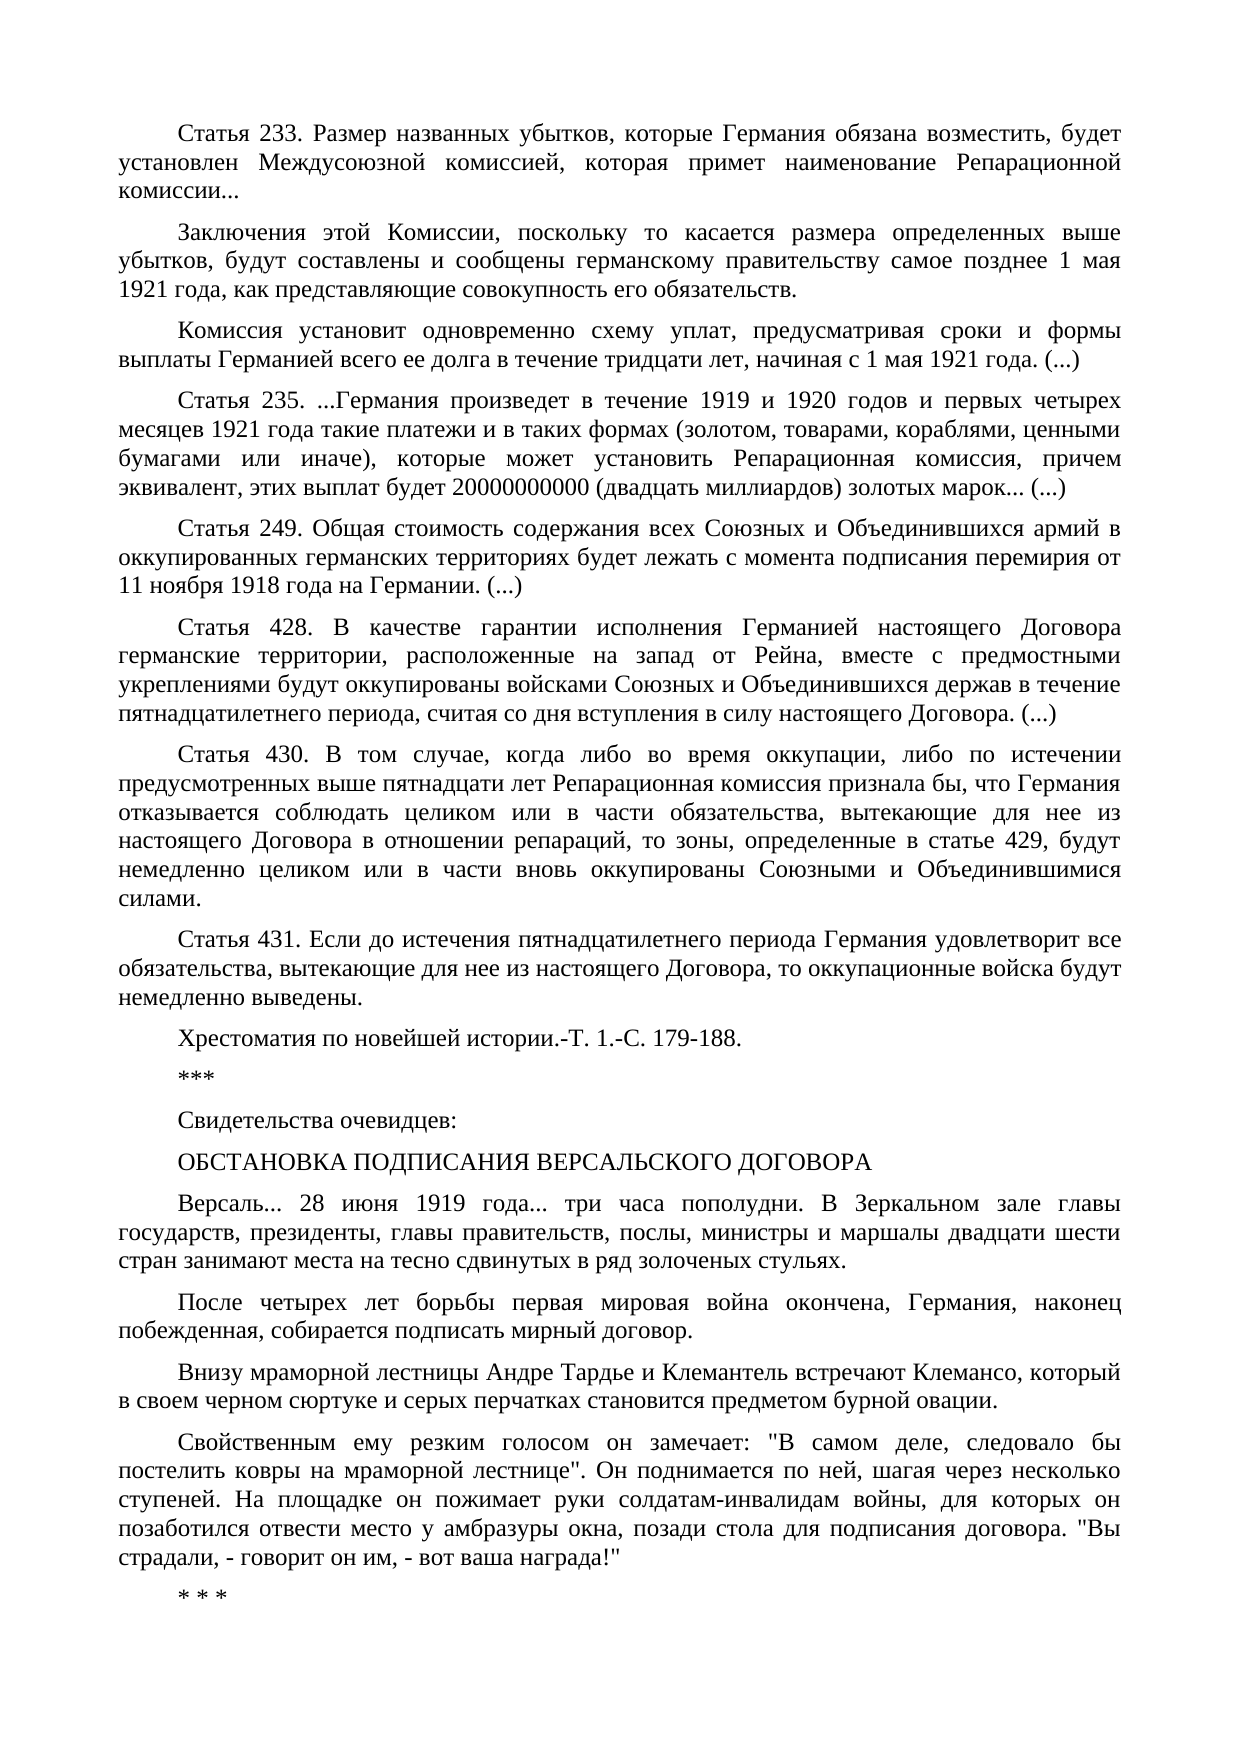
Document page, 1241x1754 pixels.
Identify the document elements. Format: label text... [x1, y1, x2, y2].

text Свойственным ему резким голосом он замечает: "В самом деле, следовало бы постелить ковры на мраморной лестнице". Он поднимается по ней, шагая через несколько ступеней. На площадке он пожимает руки солдатам-инвалидам войны, для которых он позаботился отвести место у амбразуры окна, позади стола для подписания договора. "Вы страдали, - говорит он им, - вот ваша награда!" [118, 1427, 1122, 1571]
text Хрестоматия по новейшей истории.-Т. 1.-С. 179-188. [118, 1023, 1122, 1052]
text Статья 430. В том случае, когда либо во время оккупации, либо по истечении предусмотренных выше пятнадцати лет Репарационная комиссия признала бы, что Германия отказывается соблюдать целиком или в части обязательства, вытекающие для нее из настоящего Договора в отношении репараций, то зоны, определенные в статье 429, будут немедленно целиком или в части вновь оккупированы Союзными и Объединившимися силами. [118, 739, 1122, 912]
text Внизу мраморной лестницы Андре Тардье и Клемантель встречают Клемансо, который в своем черном сюртуке и серых перчатках становится предметом бурной овации. [118, 1357, 1122, 1414]
text Версаль... 28 июня 1919 года... три часа пополудни. В Зеркальном зале главы государств, президенты, главы правительств, послы, министры и маршалы двадцати шести стран занимают места на тесно сдвинутых в ряд золоченых стульях. [118, 1188, 1122, 1274]
text Статья 431. Если до истечения пятнадцатилетнего периода Германия удовлетворит все обязательства, вытекающие для нее из настоящего Договора, то оккупационные войска будут немедленно выведены. [118, 924, 1122, 1011]
text Свидетельства очевидцев: [118, 1106, 1122, 1134]
text Статья 235. ...Германия произведет в течение 1919 и 1920 годов и первых четырех месяцев 1921 года такие платежи и в таких формах (золотом, товарами, кораблями, ценными бумагами или иначе), которые может установить Репарационная комиссия, причем эквивалент, этих выплат будет 20000000000 (двадцать миллиардов) золотых марок... (...) [118, 386, 1122, 501]
text После четырех лет борьбы первая мировая война окончена, Германия, наконец побежденная, собирается подписать мирный договор. [118, 1287, 1122, 1344]
text Статья 233. Размер названных убытков, которые Германия обязана возместить, будет установлен Междусоюзной комиссией, которая примет наименование Репарационной комиссии... [118, 118, 1122, 204]
text Комиссия установит одновременно схему уплат, предусматривая сроки и формы выплаты Германией всего ее долга в течение тридцати лет, начиная с 1 мая 1921 года. (...) [118, 316, 1122, 373]
text Заключения этой Комиссии, поскольку то касается размера определенных выше убытков, будут составлены и сообщены германскому правительству самое позднее 1 мая 1921 года, как представляющие совокупность его обязательств. [118, 217, 1122, 303]
text ОБСТАНОВКА ПОДПИСАНИЯ ВЕРСАЛЬСКОГО ДОГОВОРА [118, 1147, 1122, 1176]
text Статья 249. Общая стоимость содержания всех Союзных и Объединившихся армий в оккупированных германских территориях будет лежать с момента подписания перемирия от 11 ноября 1918 года на Германии. (...) [118, 513, 1122, 599]
text Статья 428. В качестве гарантии исполнения Германией настоящего Договора германские территории, расположенные на запад от Рейна, вместе с предмостными укреплениями будут оккупированы войсками Союзных и Объединившихся держав в течение пятнадцатилетнего периода, считая со дня вступления в силу настоящего Договора. (...) [118, 612, 1122, 727]
text * * * [118, 1583, 1122, 1612]
text *** [118, 1064, 1122, 1093]
